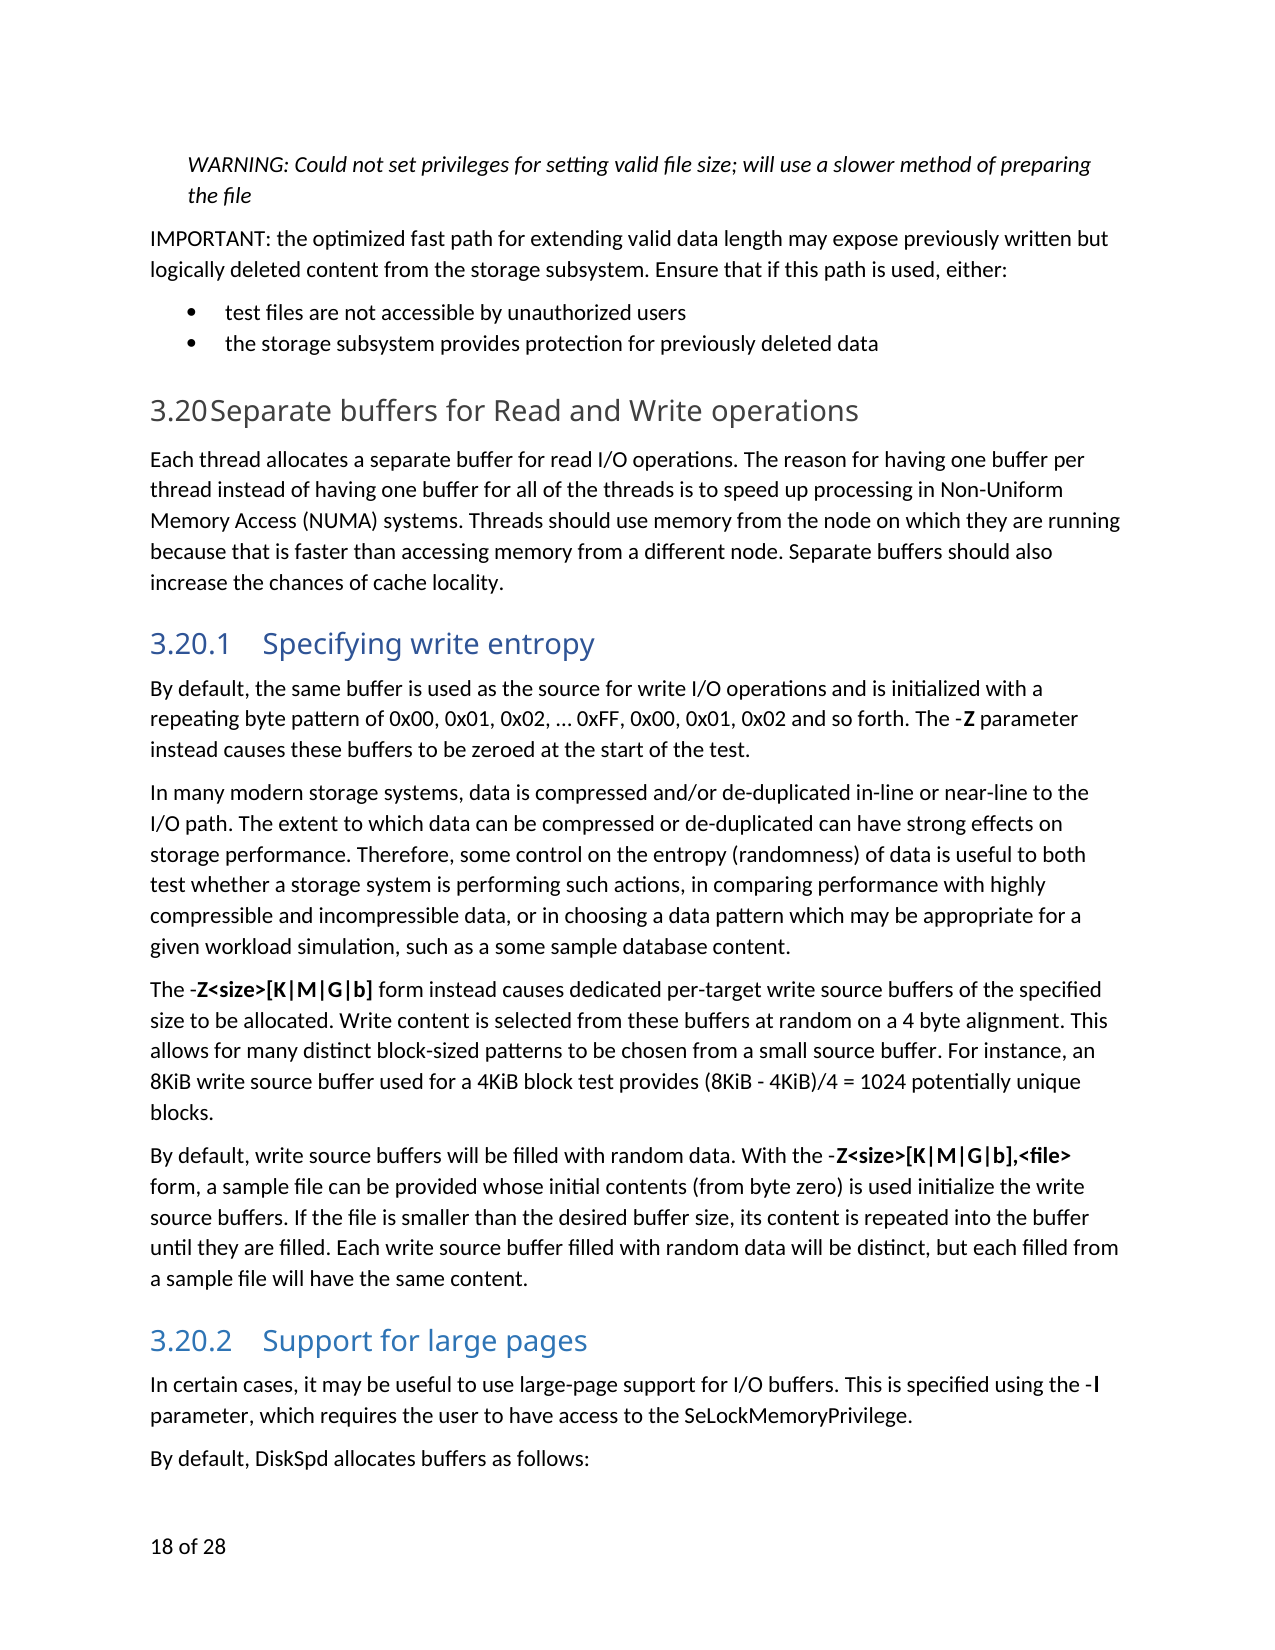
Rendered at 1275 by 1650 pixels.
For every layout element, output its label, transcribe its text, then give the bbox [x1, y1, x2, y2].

subtitle Separate buffers for Read and Write operations [150, 391, 1125, 430]
text The -Z<size>[K|M|G|b] form instead causes dedicated per-target write source buffers of the specified size to be allocated. Write content is selected from these buffers at random on a 4 byte alignment. This allows for many distinct block-sized patterns to be chosen from a small source buffer. For instance, an 8KiB write source buffer used for a 4KiB block test provides (8KiB - 4KiB)/4 = 1024 potentially unique blocks. [150, 975, 1125, 1126]
text IMPORTANT: the optimized fast path for extending valid data length may expose previously written but logically deleted content from the storage subsystem. Ensure that if this path is used, either: [150, 224, 1125, 283]
text By default, DiskSpd allocates buffers as follows: [150, 1444, 1125, 1472]
text Each thread allocates a separate buffer for read I/O operations. The reason for having one buffer per thread instead of having one buffer for all of the threads is to speed up processing in Non-Uniform Memory Access (NUMA) systems. Threads should use memory from the node on which they are running because that is faster than accessing memory from a different node. Separate buffers should also increase the chances of cache locality. [150, 445, 1125, 596]
list test files are not accessible by unauthorized users [187, 298, 1125, 326]
text In many modern storage systems, data is compressed and/or de-duplicated in-line or near-line to the I/O path. The extent to which data can be compressed or de-duplicated can have strong effects on storage performance. Therefore, some control on the entropy (randomness) of data is useful to both test whether a storage system is performing such actions, in comparing performance with highly compressible and incompressible data, or in choosing a data pattern which may be appropriate for a given workload simulation, such as a some sample database content. [150, 778, 1125, 960]
subtitle Specifying write entropy [150, 623, 1125, 663]
text In certain cases, it may be useful to use large-page support for I/O buffers. This is specified using the -l parameter, which requires the user to have access to the SeLockMemoryPrivilege. [150, 1370, 1125, 1429]
text By default, write source buffers will be filled with random data. With the -Z<size>[K|M|G|b],<file> form, a sample file can be provided whose initial contents (from byte zero) is used initialize the write source buffers. If the file is smaller than the desired buffer size, its content is repeated into the buffer until they are filled. Each write source buffer filled with random data will be distinct, but each filled from a sample file will have the same content. [150, 1141, 1125, 1292]
text WARNING: Could not set privileges for setting valid file size; will use a slower method of preparing the file [187, 150, 1125, 209]
subtitle Support for large pages [150, 1320, 1125, 1360]
list the storage subsystem provides protection for previously deleted data [187, 329, 1125, 357]
text By default, the same buffer is used as the source for write I/O operations and is initialized with a repeating byte pattern of 0x00, 0x01, 0x02, … 0xFF, 0x00, 0x01, 0x02 and so forth. The -Z parameter instead causes these buffers to be zeroed at the start of the test. [150, 674, 1125, 763]
